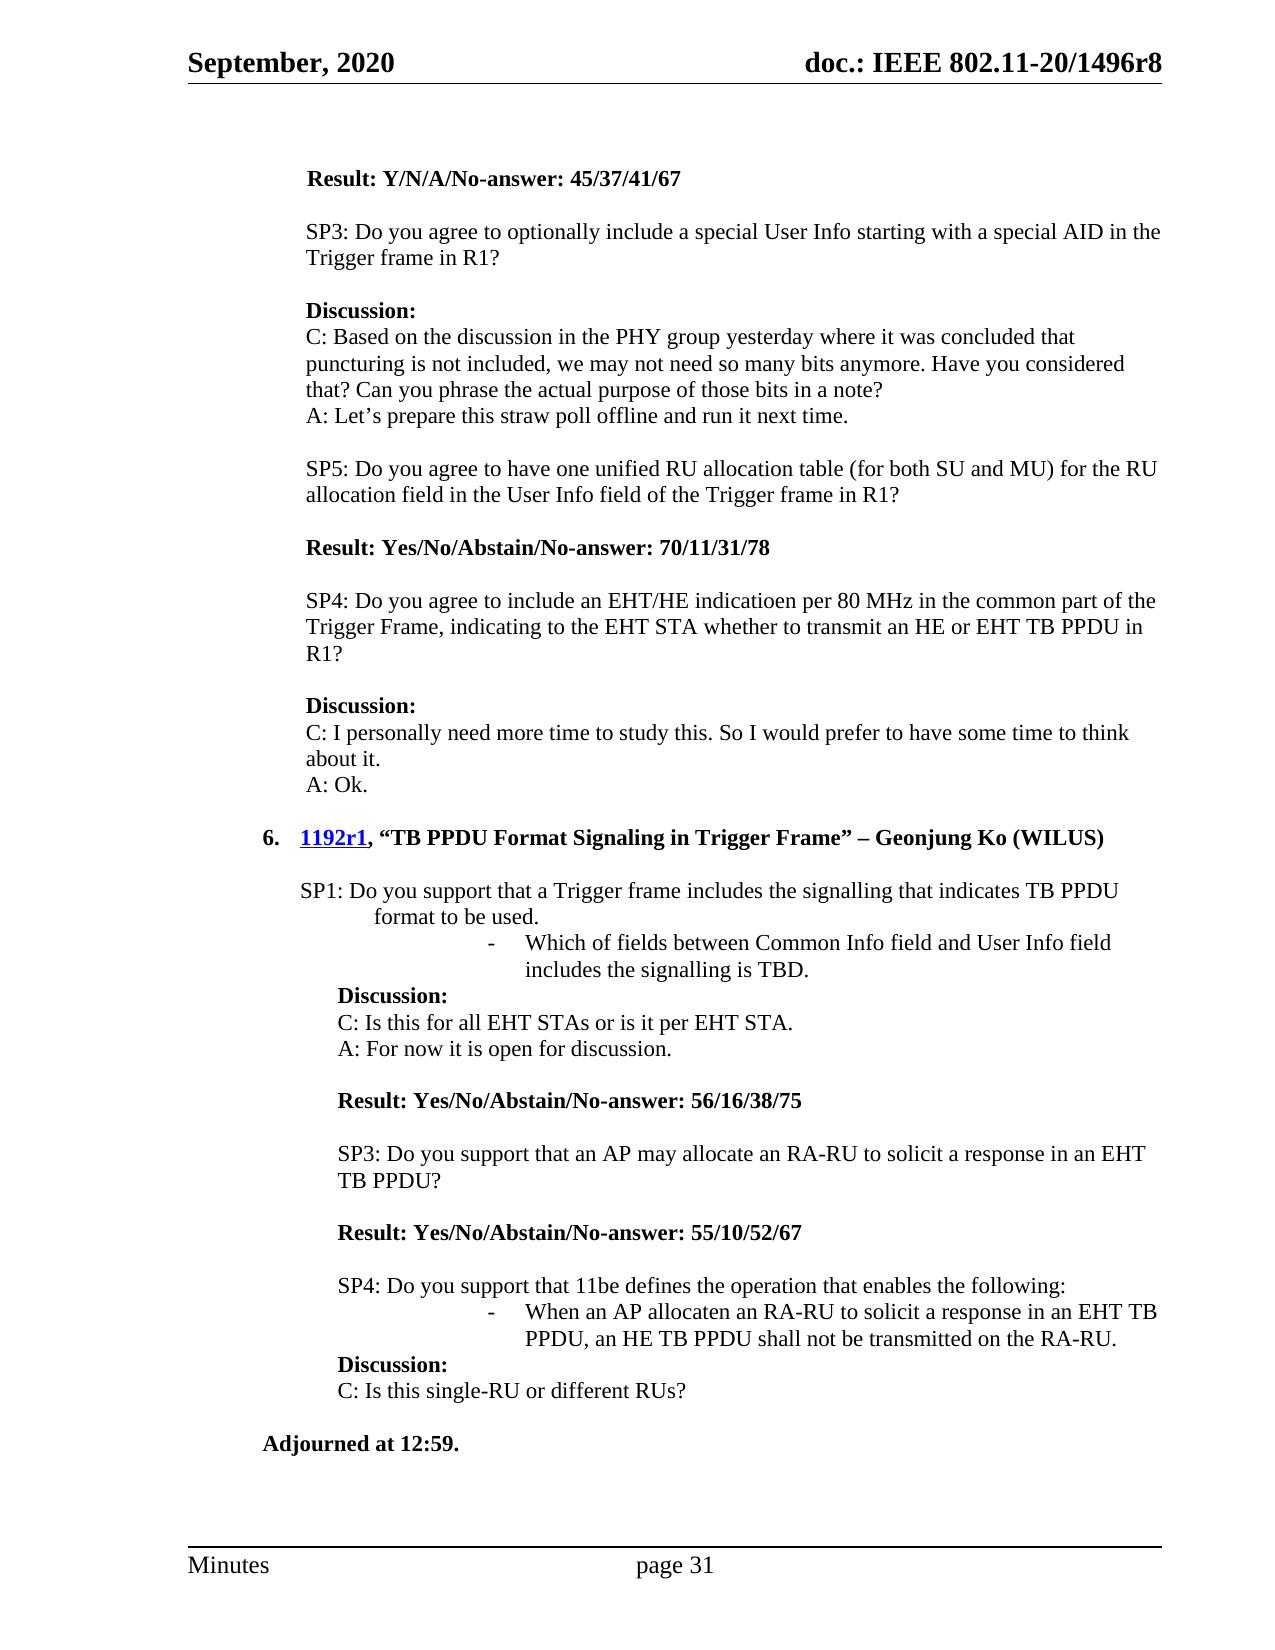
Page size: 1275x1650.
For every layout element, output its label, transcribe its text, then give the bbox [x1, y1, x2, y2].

text C: Is this single-RU or different RUs? [337, 1377, 1162, 1404]
text Result: Yes/No/Abstain/No-answer: 55/10/52/67 [337, 1219, 1162, 1246]
text Result: Y/N/A/No-answer: 45/37/41/67 [232, 165, 1162, 192]
text A: For now it is open for discussion. [337, 1035, 1162, 1061]
text SP4: Do you agree to include an EHT/HE indicatioen per 80 MHz in the common part of the Trigger Frame, indicating to the EHT STA whether to transmit an HE or EHT TB PPDU in R1? [232, 587, 1162, 666]
text Result: Yes/No/Abstain/No-answer: 70/11/31/78 [232, 534, 1162, 561]
text C: I personally need more time to study this. So I would prefer to have some time to think about it. [232, 719, 1162, 771]
text Adjourned at 12:59. [262, 1430, 1162, 1457]
text C: Based on the discussion in the PHY group yesterday where it was concluded that puncturing is not included, we may not need so many bits anymore. Have you considered that? Can you phrase the actual purpose of those bits in a note? [232, 323, 1162, 402]
text Discussion: [232, 692, 1162, 719]
text A: Ok. [232, 771, 1162, 798]
text SP1: Do you support that a Trigger frame includes the signalling that indicates TB PPDU format to be used. [300, 877, 1162, 929]
text Discussion: [337, 1351, 1162, 1377]
list Which of fields between Common Info field and User Info field includes the signalling is TBD. [487, 929, 1162, 982]
list When an AP allocaten an RA-RU to solicit a response in an EHT TB PPDU, an HE TB PPDU shall not be transmitted on the RA-RU. [487, 1298, 1162, 1351]
text Discussion: [232, 297, 1162, 323]
text Discussion: [337, 982, 1162, 1008]
text SP3: Do you agree to optionally include a special User Info starting with a special AID in the Trigger frame in R1? [232, 218, 1162, 271]
text Result: Yes/No/Abstain/No-answer: 56/16/38/75 [337, 1088, 1162, 1114]
text SP5: Do you agree to have one unified RU allocation table (for both SU and MU) for the RU allocation field in the User Info field of the Trigger frame in R1? [232, 455, 1162, 508]
text A: Let’s prepare this straw poll offline and run it next time. [232, 402, 1162, 429]
text SP3: Do you support that an AP may allocate an RA-RU to solicit a response in an EHT TB PPDU? [337, 1140, 1162, 1193]
text C: Is this for all EHT STAs or is it per EHT STA. [337, 1008, 1162, 1035]
list 1192r1, “TB PPDU Format Signaling in Trigger Frame” – Geonjung Ko (WILUS) [262, 824, 1162, 850]
text SP4: Do you support that 11be defines the operation that enables the following: [337, 1272, 1162, 1298]
